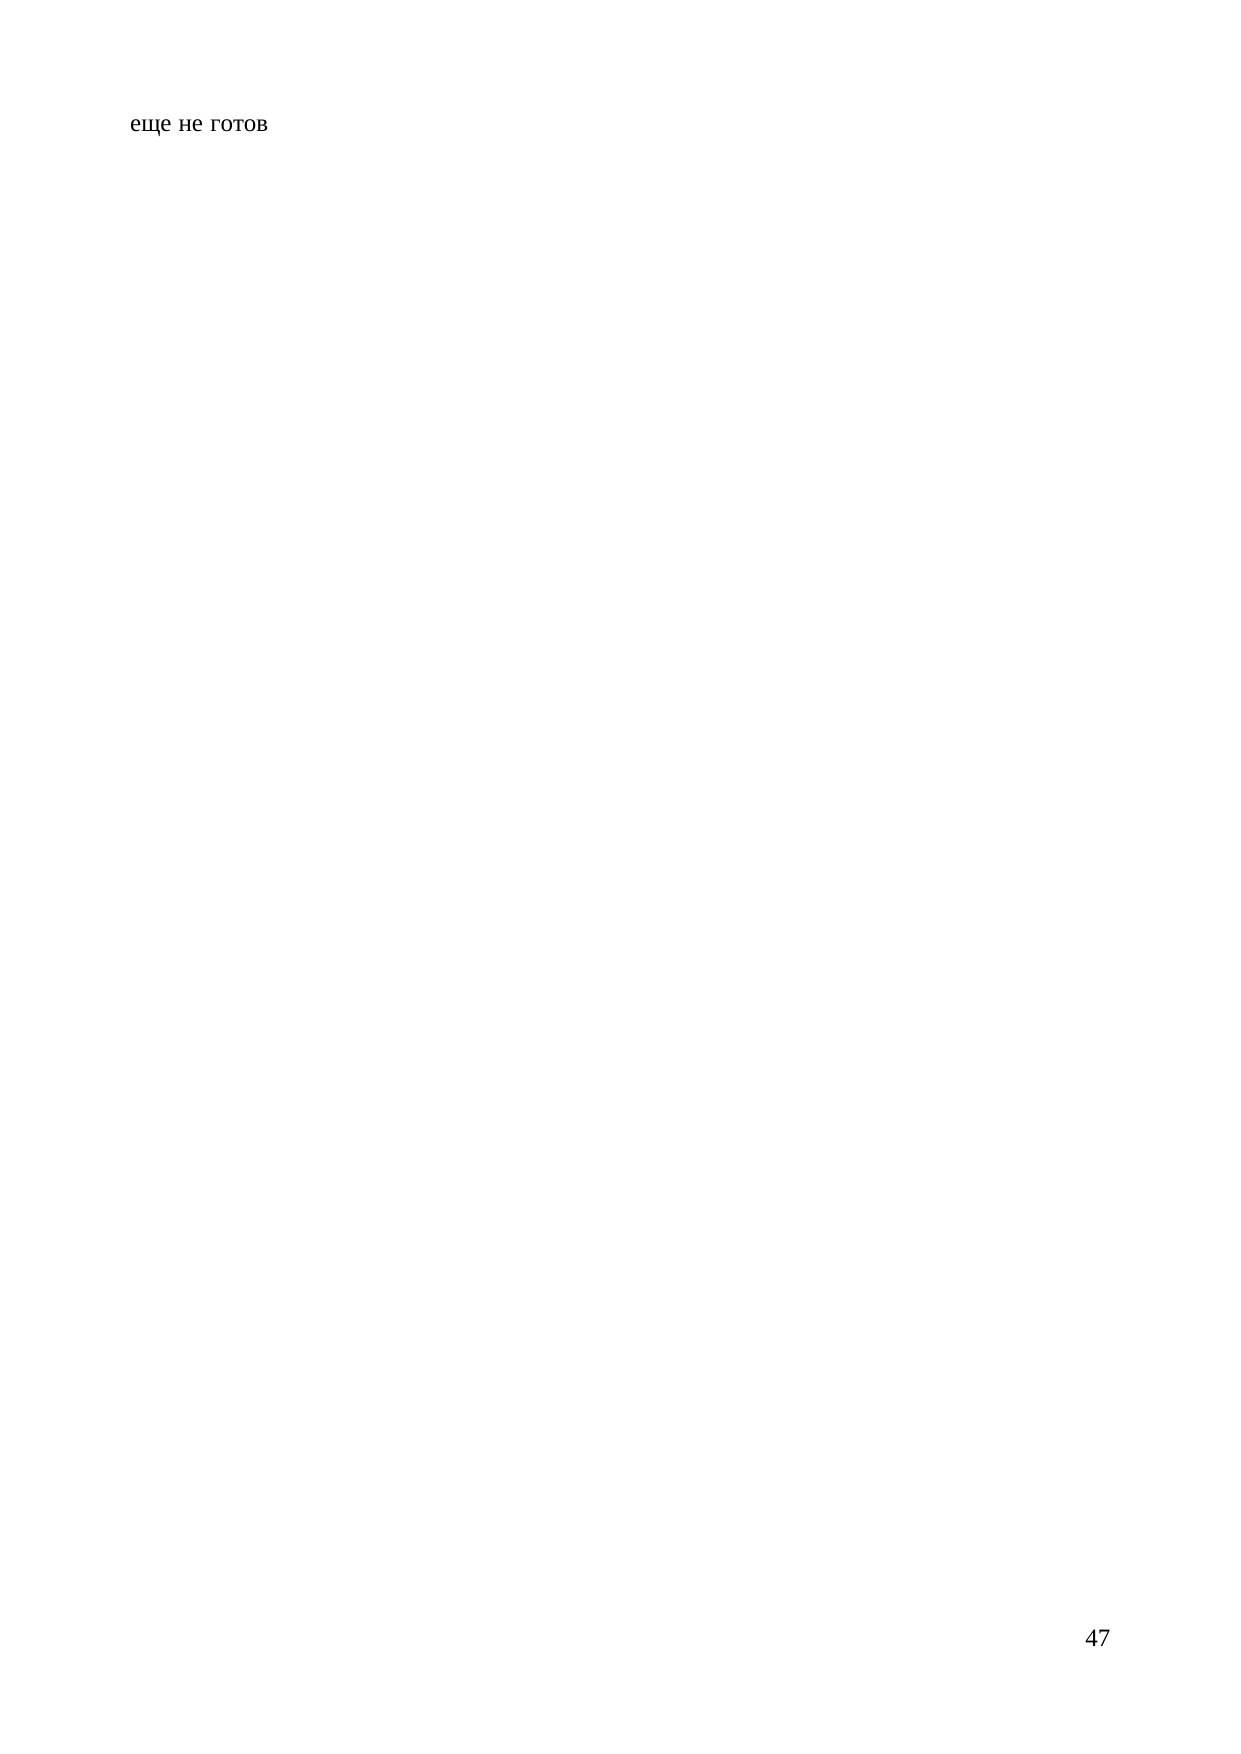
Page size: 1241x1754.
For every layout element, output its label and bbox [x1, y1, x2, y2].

text [130, 108, 1111, 137]
